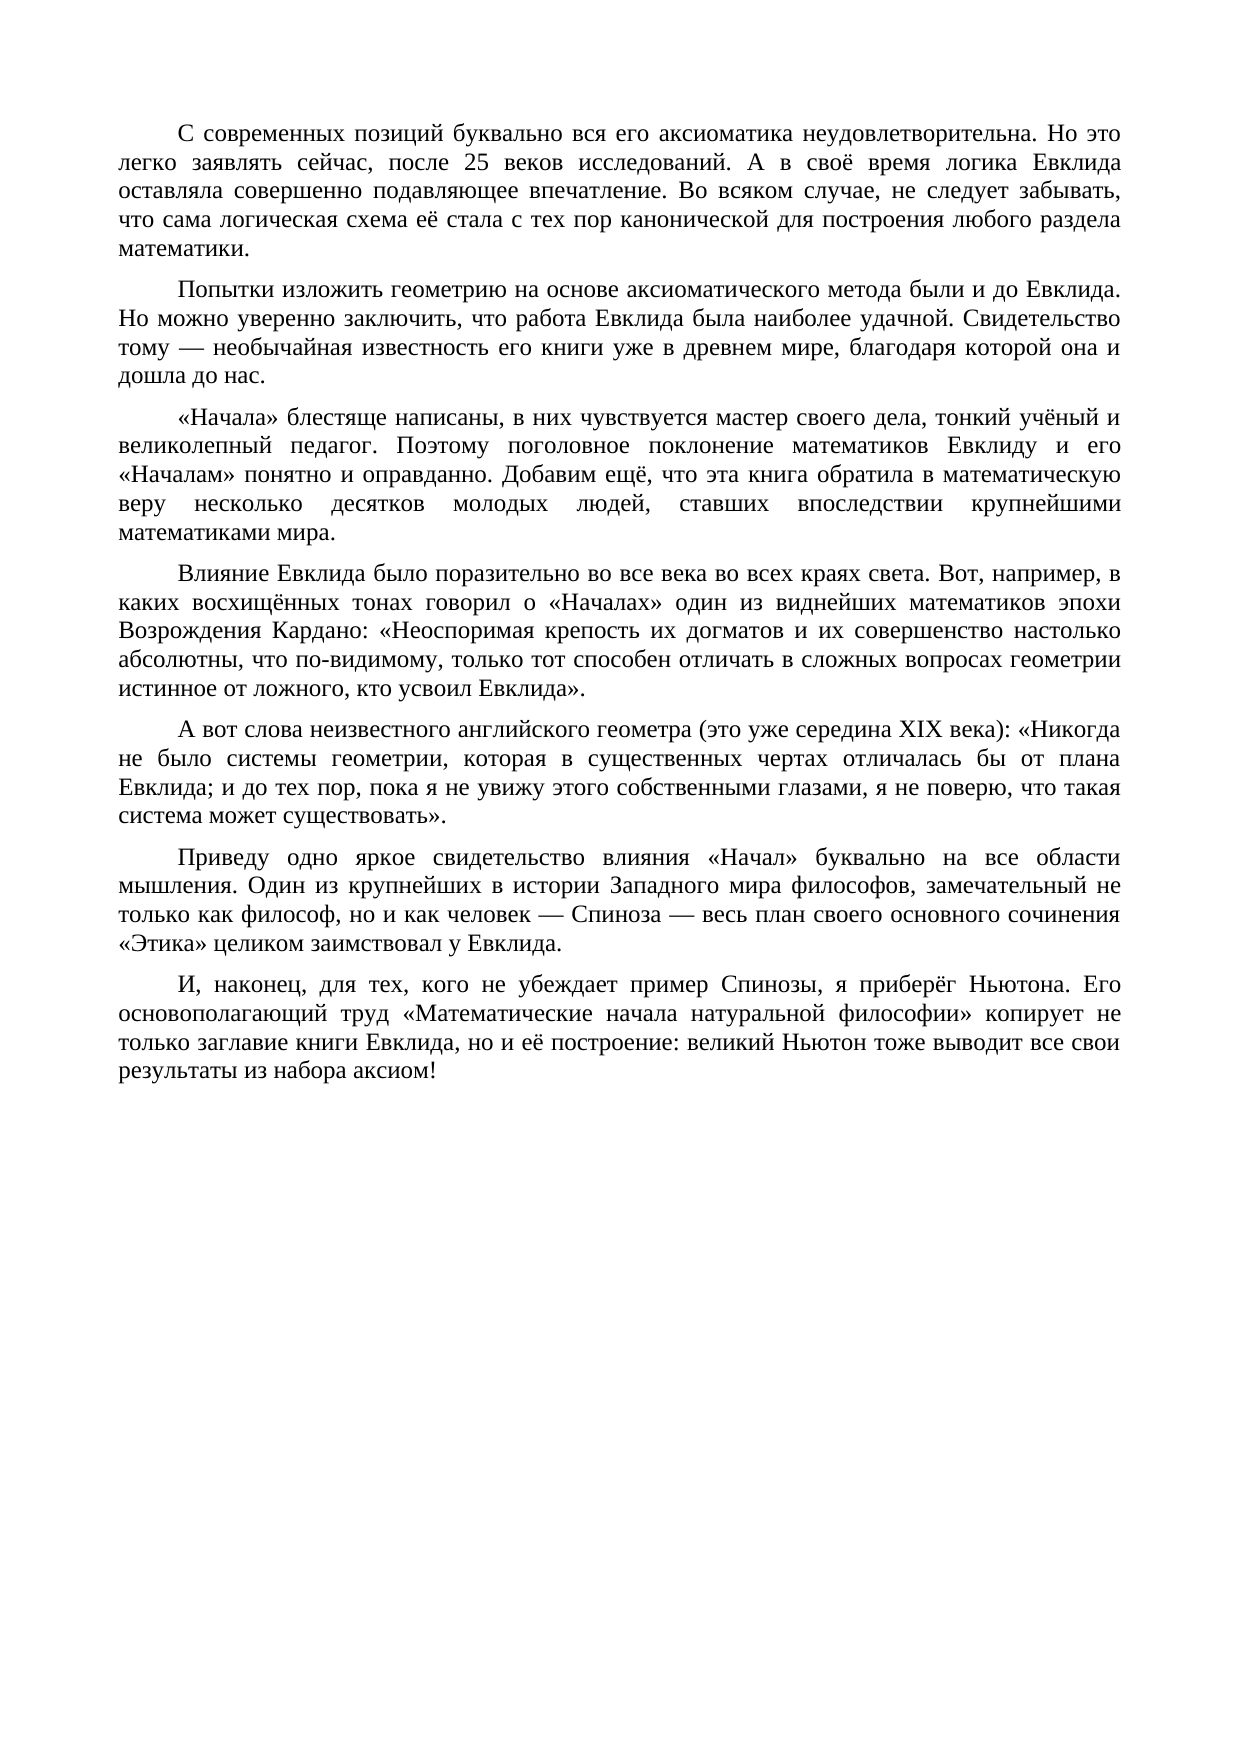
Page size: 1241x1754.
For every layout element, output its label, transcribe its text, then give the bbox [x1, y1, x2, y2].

text Приведу одно яркое свидетельство влияния «Начал» буквально на все области мышления. Один из крупнейших в истории Западного мира философов, замечательный не только как философ, но и как человек — Спиноза — весь план своего основного сочинения «Этика» целиком заимствовал у Евклида. [118, 842, 1122, 957]
text И, наконец, для тех, кого не убеждает пример Спинозы, я приберёг Ньютона. Его основополагающий труд «Математические начала натуральной философии» копирует не только заглавие книги Евклида, но и её построение: великий Ньютон тоже выводит все свои результаты из набора аксиом! [118, 969, 1122, 1084]
text Попытки изложить геометрию на основе аксиоматического метода были и до Евклида. Но можно уверенно заключить, что работа Евклида была наиболее удачной. Свидетельство тому — необычайная известность его книги уже в древнем мире, благодаря которой она и дошла до нас. [118, 274, 1122, 389]
text «Начала» блестяще написаны, в них чувствуется мастер своего дела, тонкий учёный и великолепный педагог. Поэтому поголовное поклонение математиков Евклиду и его «Началам» понятно и оправданно. Добавим ещё, что эта книга обратила в математическую веру несколько десятков молодых людей, ставших впоследствии крупнейшими математиками мира. [118, 402, 1122, 546]
text А вот слова неизвестного английского геометра (это уже середина XIX века): «Никогда не было системы геометрии, которая в существенных чертах отличалась бы от плана Евклида; и до тех пор, пока я не увижу этого собственными глазами, я не поверю, что такая система может существовать». [118, 714, 1122, 829]
text С современных позиций буквально вся его аксиоматика неудовлетворительна. Но это легко заявлять сейчас, после 25 веков исследований. А в своё время логика Евклида оставляла совершенно подавляющее впечатление. Во всяком случае, не следует забывать, что сама логическая схема её стала с тех пор канонической для построения любого раздела математики. [118, 118, 1122, 262]
text Влияние Евклида было поразительно во все века во всех краях света. Вот, например, в каких восхищённых тонах говорил о «Началах» один из виднейших математиков эпохи Возрождения Кардано: «Неоспоримая крепость их догматов и их совершенство настолько абсолютны, что по-видимому, только тот способен отличать в сложных вопросах геометрии истинное от ложного, кто усвоил Евклида». [118, 558, 1122, 702]
